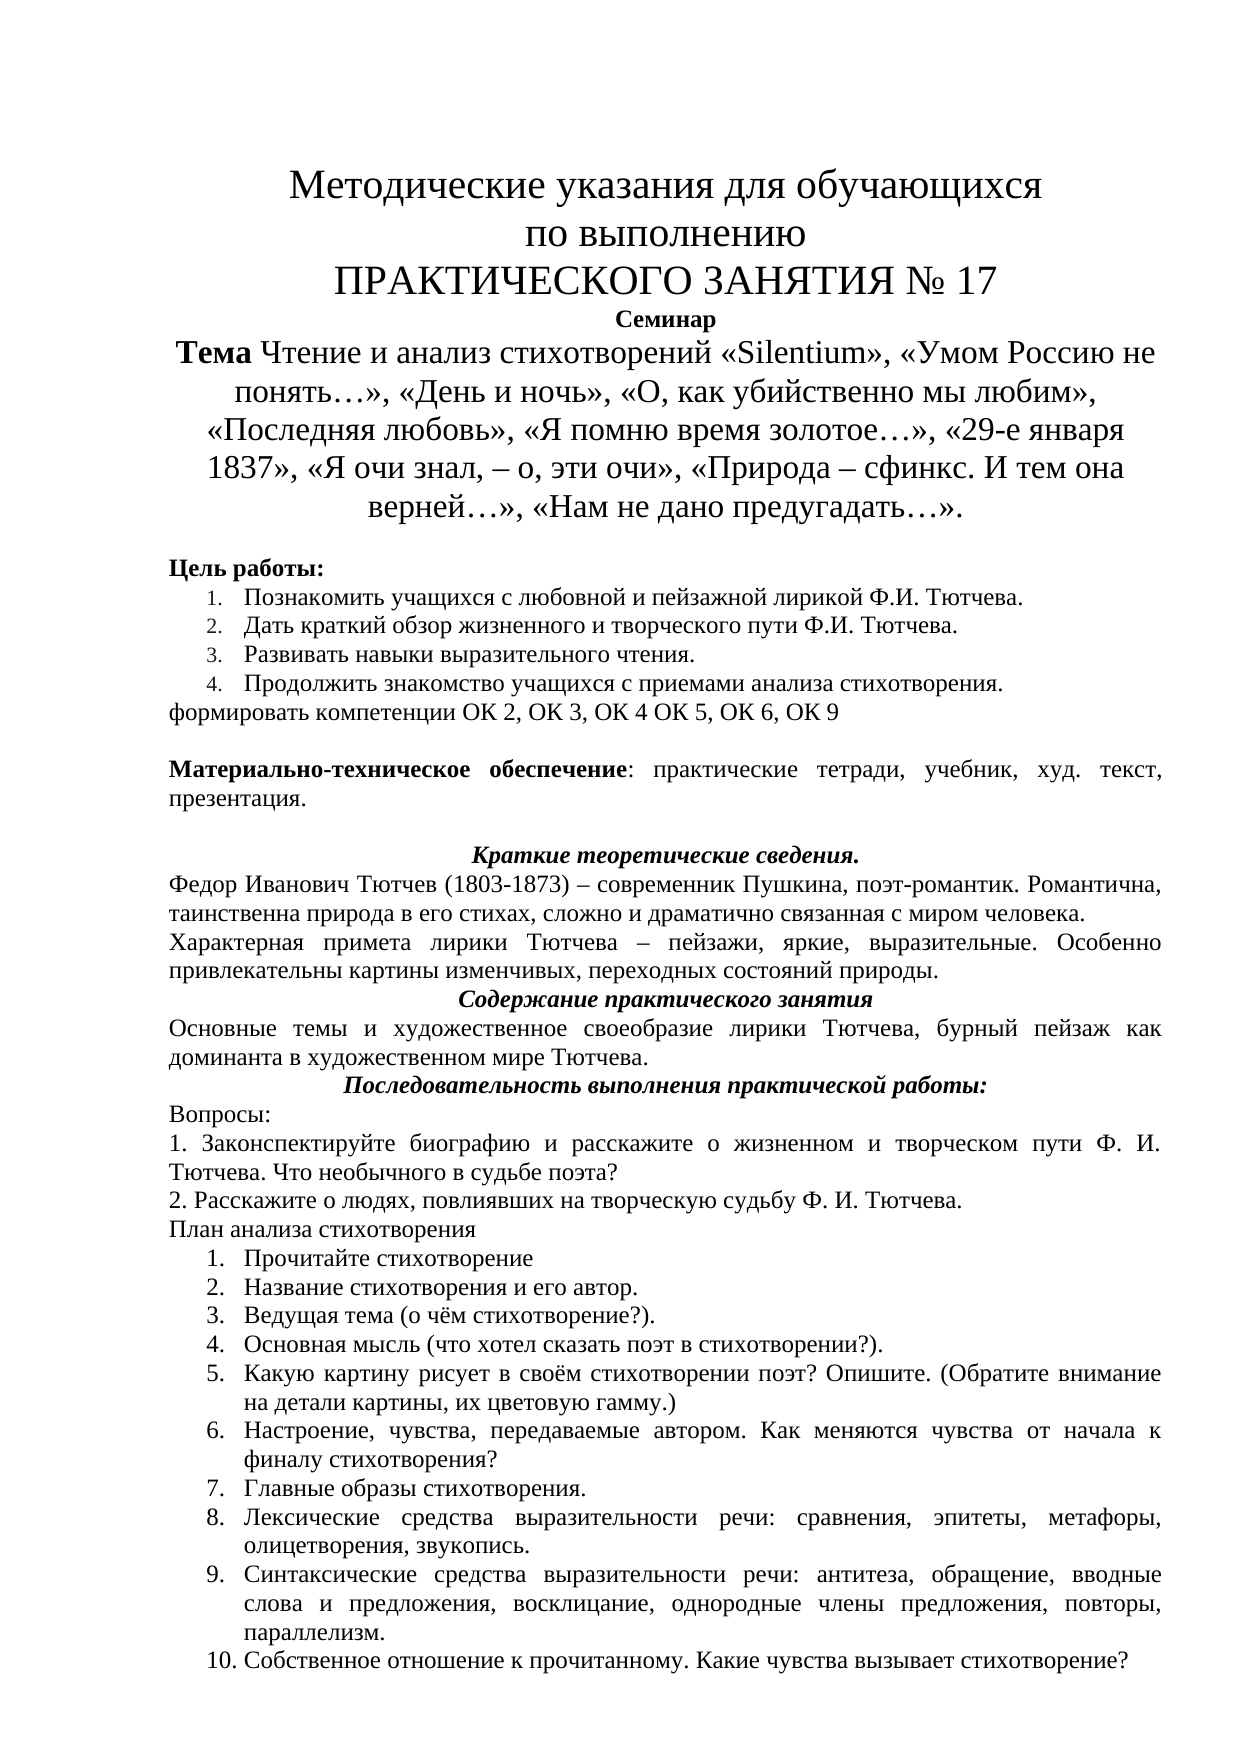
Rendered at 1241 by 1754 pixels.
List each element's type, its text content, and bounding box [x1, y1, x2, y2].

list Настроение, чувства, передаваемые автором. Как меняются чувства от начала к финалу стихотворения? [206, 1415, 1162, 1473]
text 1. Законспектируйте биографию и расскажите о жизненном и творческом пути Ф. И. Тютчева. Что необычного в судьбе поэта? [169, 1128, 1162, 1185]
list Главные образы стихотворения. [206, 1473, 1162, 1502]
text Цель работы: [169, 553, 1162, 582]
text Тема Чтение и анализ стихотворений «Silentium», «Умом Россию не понять…», «День и ночь», «О, как убийственно мы любим», «Последняя любовь», «Я помню время золотое…», «29-е января 1837», «Я очи знал, – о, эти очи», «Природа – сфинкс. И тем она верней…», «Нам не дано предугадать…». [169, 332, 1162, 524]
list Лексические средства выразительности речи: сравнения, эпитеты, метафоры, олицетворения, звукопись. [206, 1502, 1162, 1559]
list Синтаксические средства выразительности речи: антитеза, обращение, вводные слова и предложения, восклицание, однородные члены предложения, повторы, параллелизм. [206, 1559, 1162, 1645]
text Федор Иванович Тютчев (1803-1873) – современник Пушкина, поэт-романтик. Романтична, таинственна природа в его стихах, сложно и драматично связанная с миром человека. [169, 869, 1162, 927]
text Содержание практического занятия [169, 984, 1162, 1013]
text Основные темы и художественное своеобразие лирики Тютчева, бурный пейзаж как доминанта в художественном мире Тютчева. [169, 1013, 1162, 1070]
text Вопросы: [169, 1099, 1162, 1128]
text ПРАКТИЧЕСКОГО ЗАНЯТИЯ № 17 [169, 256, 1162, 304]
list Ведущая тема (о чём стихотворение?). [206, 1300, 1162, 1329]
list Собственное отношение к прочитанному. Какие чувства вызывает стихотворение? [206, 1645, 1162, 1674]
text Краткие теоретические сведения. [169, 840, 1162, 869]
list Познакомить учащихся с любовной и пейзажной лирикой Ф.И. Тютчева. [206, 582, 1162, 610]
text Последовательность выполнения практической работы: [169, 1070, 1162, 1099]
text формировать компетенции ОК 2, ОК 3, ОК 4 ОК 5, ОК 6, ОК 9 [169, 697, 1162, 725]
text Материально-техническое обеспечение: практические тетради, учебник, худ. текст, презентация. [169, 754, 1162, 812]
text Методические указания для обучающихся [169, 160, 1162, 208]
list Развивать навыки выразительного чтения. [206, 639, 1162, 668]
text 2. Расскажите о людях, повлиявших на творческую судьбу Ф. И. Тютчева. [169, 1185, 1162, 1214]
list Продолжить знакомство учащихся с приемами анализа стихотворения. [206, 668, 1162, 697]
list Основная мысль (что хотел сказать поэт в стихотворении?). [206, 1329, 1162, 1358]
list Название стихотворения и его автор. [206, 1272, 1162, 1300]
list Дать краткий обзор жизненного и творческого пути Ф.И. Тютчева. [206, 610, 1162, 639]
text по выполнению [169, 208, 1162, 256]
text План анализа стихотворения [169, 1214, 1162, 1243]
list Прочитайте стихотворение [206, 1243, 1162, 1272]
text Характерная примета лирики Тютчева – пейзажи, яркие, выразительные. Особенно привлекательны картины изменчивых, переходных состояний природы. [169, 927, 1162, 984]
list Какую картину рисует в своём стихотворении поэт? Опишите. (Обратите внимание на детали картины, их цветовую гамму.) [206, 1358, 1162, 1415]
text Семинар [169, 304, 1162, 332]
